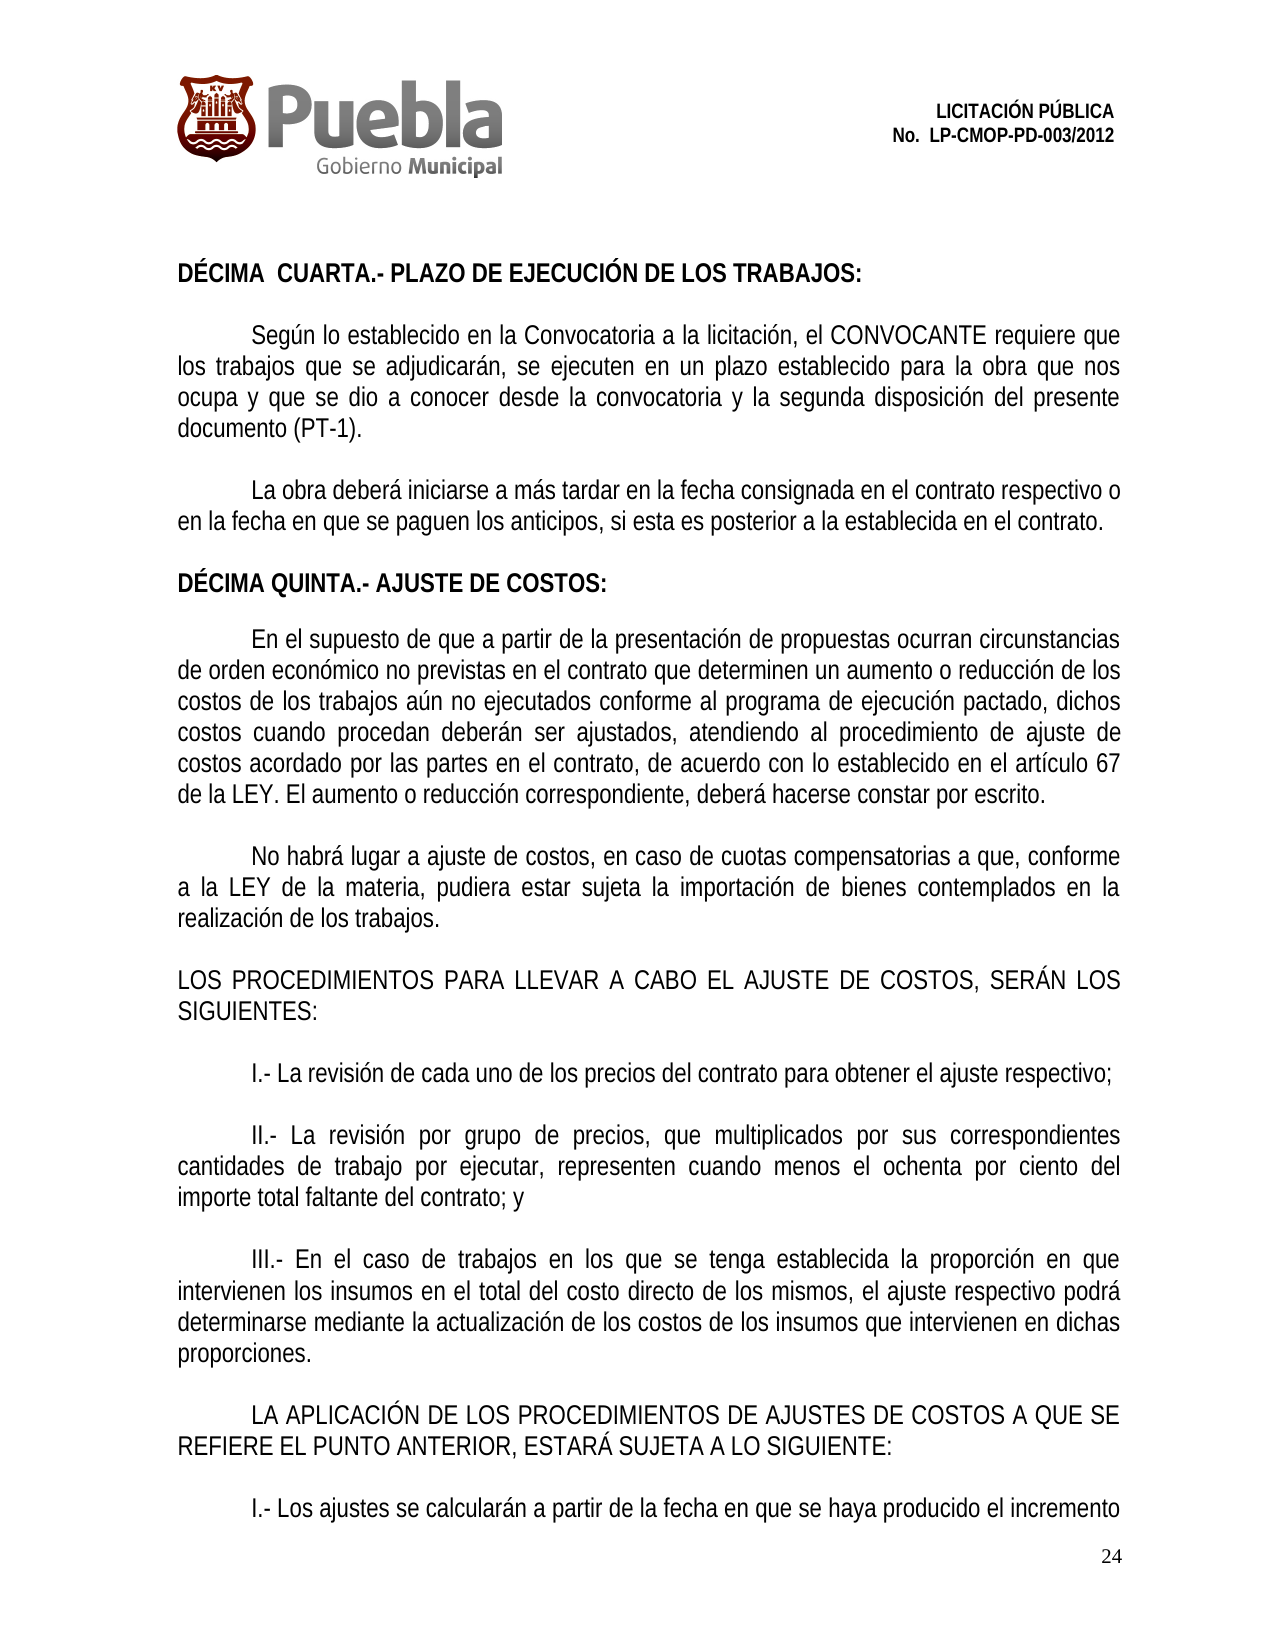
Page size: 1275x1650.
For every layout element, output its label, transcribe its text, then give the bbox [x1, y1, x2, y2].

text En el supuesto de que a partir de la presentación de propuestas ocurran circunstancias de orden económico no previstas en el contrato que determinen un aumento o reducción de los costos de los trabajos aún no ejecutados conforme al programa de ejecución pactado, dichos costos cuando procedan deberán ser ajustados, atendiendo al procedimiento de ajuste de costos acordado por las partes en el contrato, de acuerdo con lo establecido en el artículo 67 de la LEY. El aumento o reducción correspondiente, deberá hacerse constar por escrito. [177, 623, 1122, 809]
picture [177, 75, 502, 178]
text DÉCIMA QUINTA.- AJUSTE DE COSTOS: [177, 568, 1122, 599]
text LA APLICACIÓN DE LOS PROCEDIMIENTOS DE AJUSTES DE COSTOS A QUE SE REFIERE EL PUNTO ANTERIOR, ESTARÁ SUJETA A LO SIGUIENTE: [177, 1399, 1122, 1461]
text I.- La revisión de cada uno de los precios del contrato para obtener el ajuste respectivo; [177, 1057, 1122, 1088]
text III.- En el caso de trabajos en los que se tenga establecida la proporción en que intervienen los insumos en el total del costo directo de los mismos, el ajuste respectivo podrá determinarse mediante la actualización de los costos de los insumos que intervienen en dichas proporciones. [177, 1243, 1122, 1368]
text No habrá lugar a ajuste de costos, en caso de cuotas compensatorias a que, conforme a la LEY de la materia, pudiera estar sujeta la importación de bienes contemplados en la realización de los trabajos. [177, 840, 1122, 933]
text DÉCIMA CUARTA.- PLAZO DE EJECUCIÓN DE LOS TRABAJOS: [177, 257, 1122, 288]
text La obra deberá iniciarse a más tardar en la fecha consignada en el contrato respectivo o en la fecha en que se paguen los anticipos, si esta es posterior a la establecida en el contrato. [177, 474, 1122, 537]
text LOS PROCEDIMIENTOS PARA LLEVAR A CABO EL AJUSTE DE COSTOS, SERÁN LOS SIGUIENTES: [177, 964, 1122, 1026]
text II.- La revisión por grupo de precios, que multiplicados por sus correspondientes cantidades de trabajo por ejecutar, representen cuando menos el ochenta por ciento del importe total faltante del contrato; y [177, 1119, 1122, 1212]
text Según lo establecido en la Convocatoria a la licitación, el CONVOCANTE requiere que los trabajos que se adjudicarán, se ejecuten en un plazo establecido para la obra que nos ocupa y que se dio a conocer desde la convocatoria y la segunda disposición del presente documento (PT-1). [177, 319, 1122, 443]
